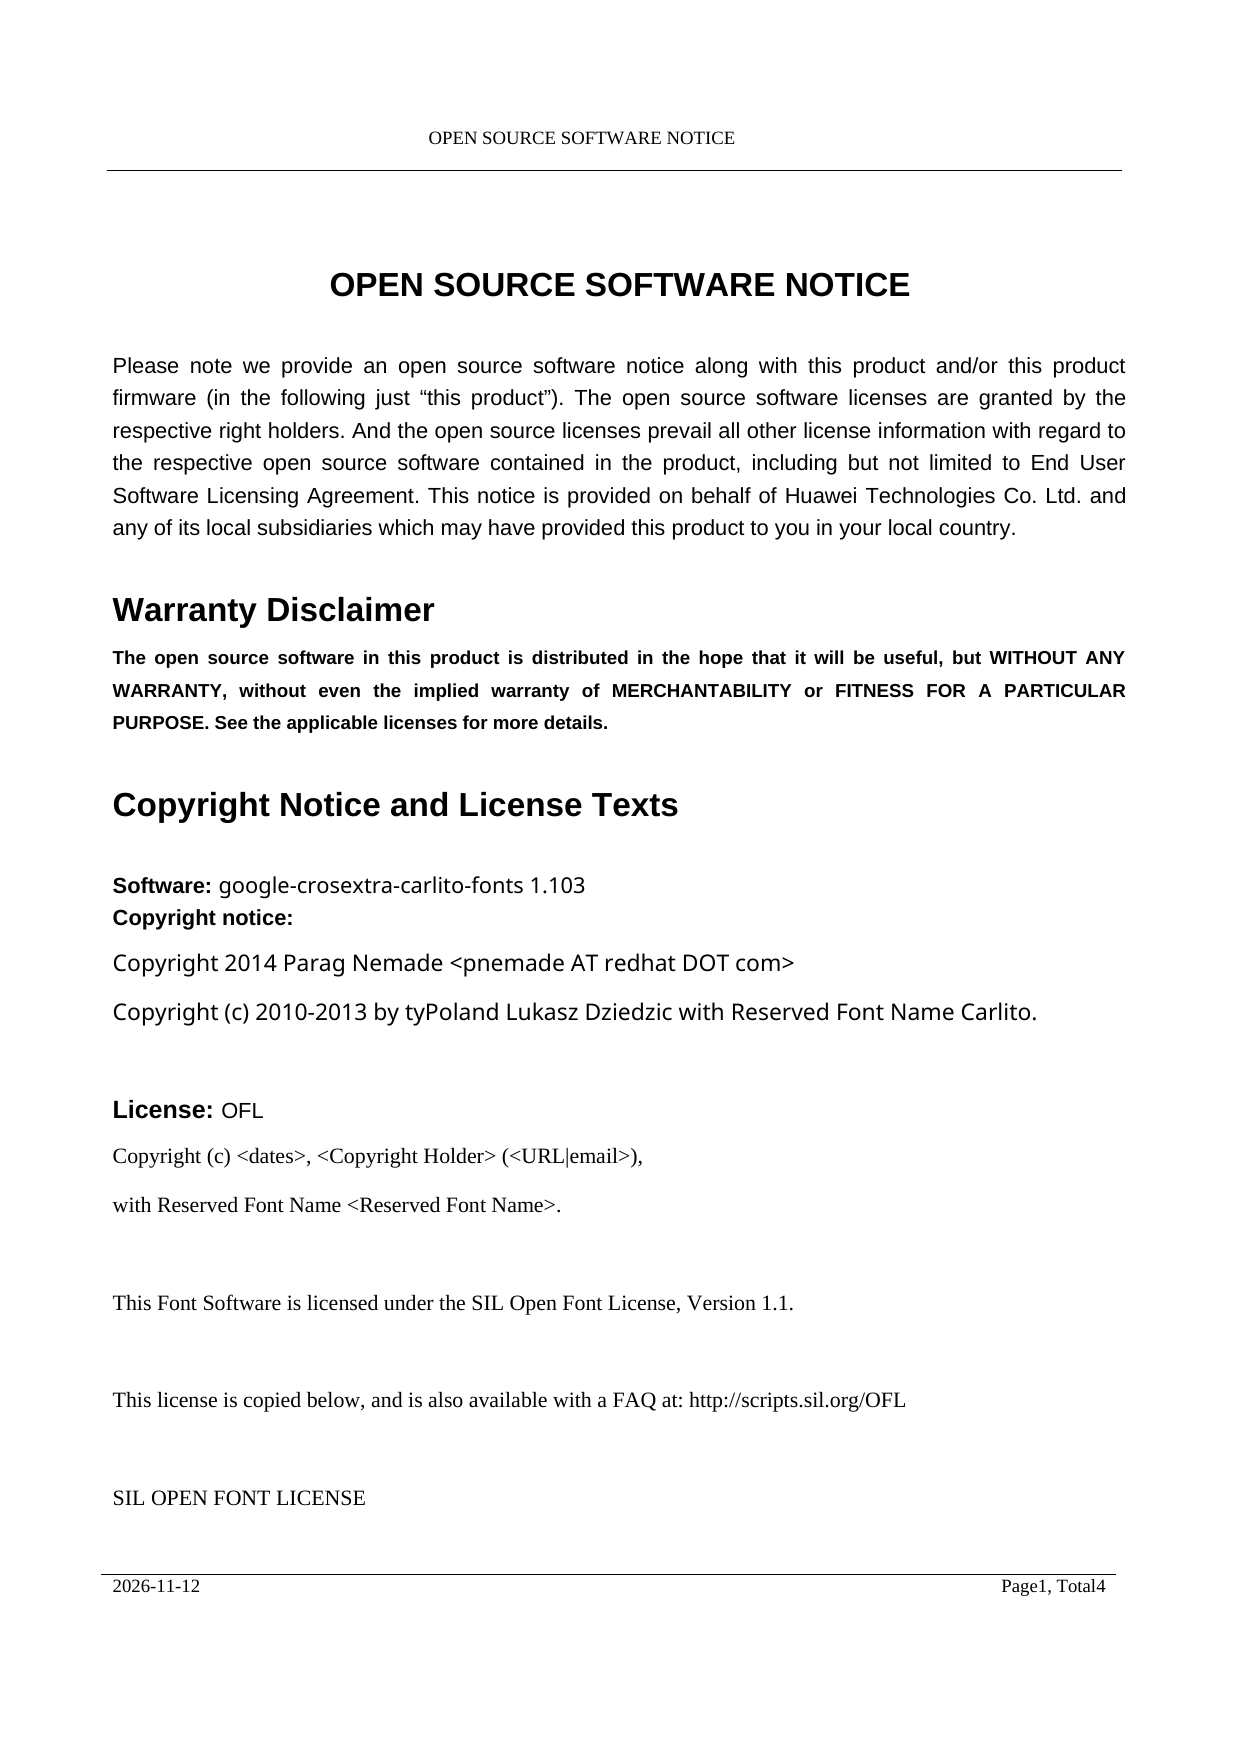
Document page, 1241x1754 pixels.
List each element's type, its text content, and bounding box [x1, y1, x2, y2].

text Copyright notice: [112, 901, 1128, 934]
text The open source software in this product is distributed in the hope that it will be useful, but WITHOUT ANY WARRANTY, without even the implied warranty of MERCHANTABILITY or FITNESS FOR A PARTICULAR PURPOSE. See the applicable licenses for more details. [112, 641, 1128, 739]
text Please note we provide an open source software notice along with this product and/or this product firmware (in the following just “this product”). The open source software licenses are granted by the respective right holders. And the open source licenses prevail all other license information with regard to the respective open source software contained in the product, including but not limited to End User Software Licensing Agreement. This notice is provided on behalf of Huawei Technologies Co. Ltd. and any of its local subsidiaries which may have provided this product to you in your local country. [112, 349, 1128, 544]
text Warranty Disclaimer [112, 576, 1128, 641]
text Copyright Notice and License Texts [112, 771, 1128, 836]
text License: OFL [112, 1093, 1128, 1125]
text Copyright 2014 Parag Nemade <pnemade AT redhat DOT com> Copyright (c) 2010-2013 by tyPoland Lukasz Dziedzic with Reserved Font Name Carlito. [112, 947, 1128, 1077]
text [112, 1140, 1128, 1513]
text OPEN SOURCE SOFTWARE NOTICE [112, 251, 1128, 316]
text Software: google-crosextra-carlito-fonts 1.103 [112, 869, 1128, 901]
